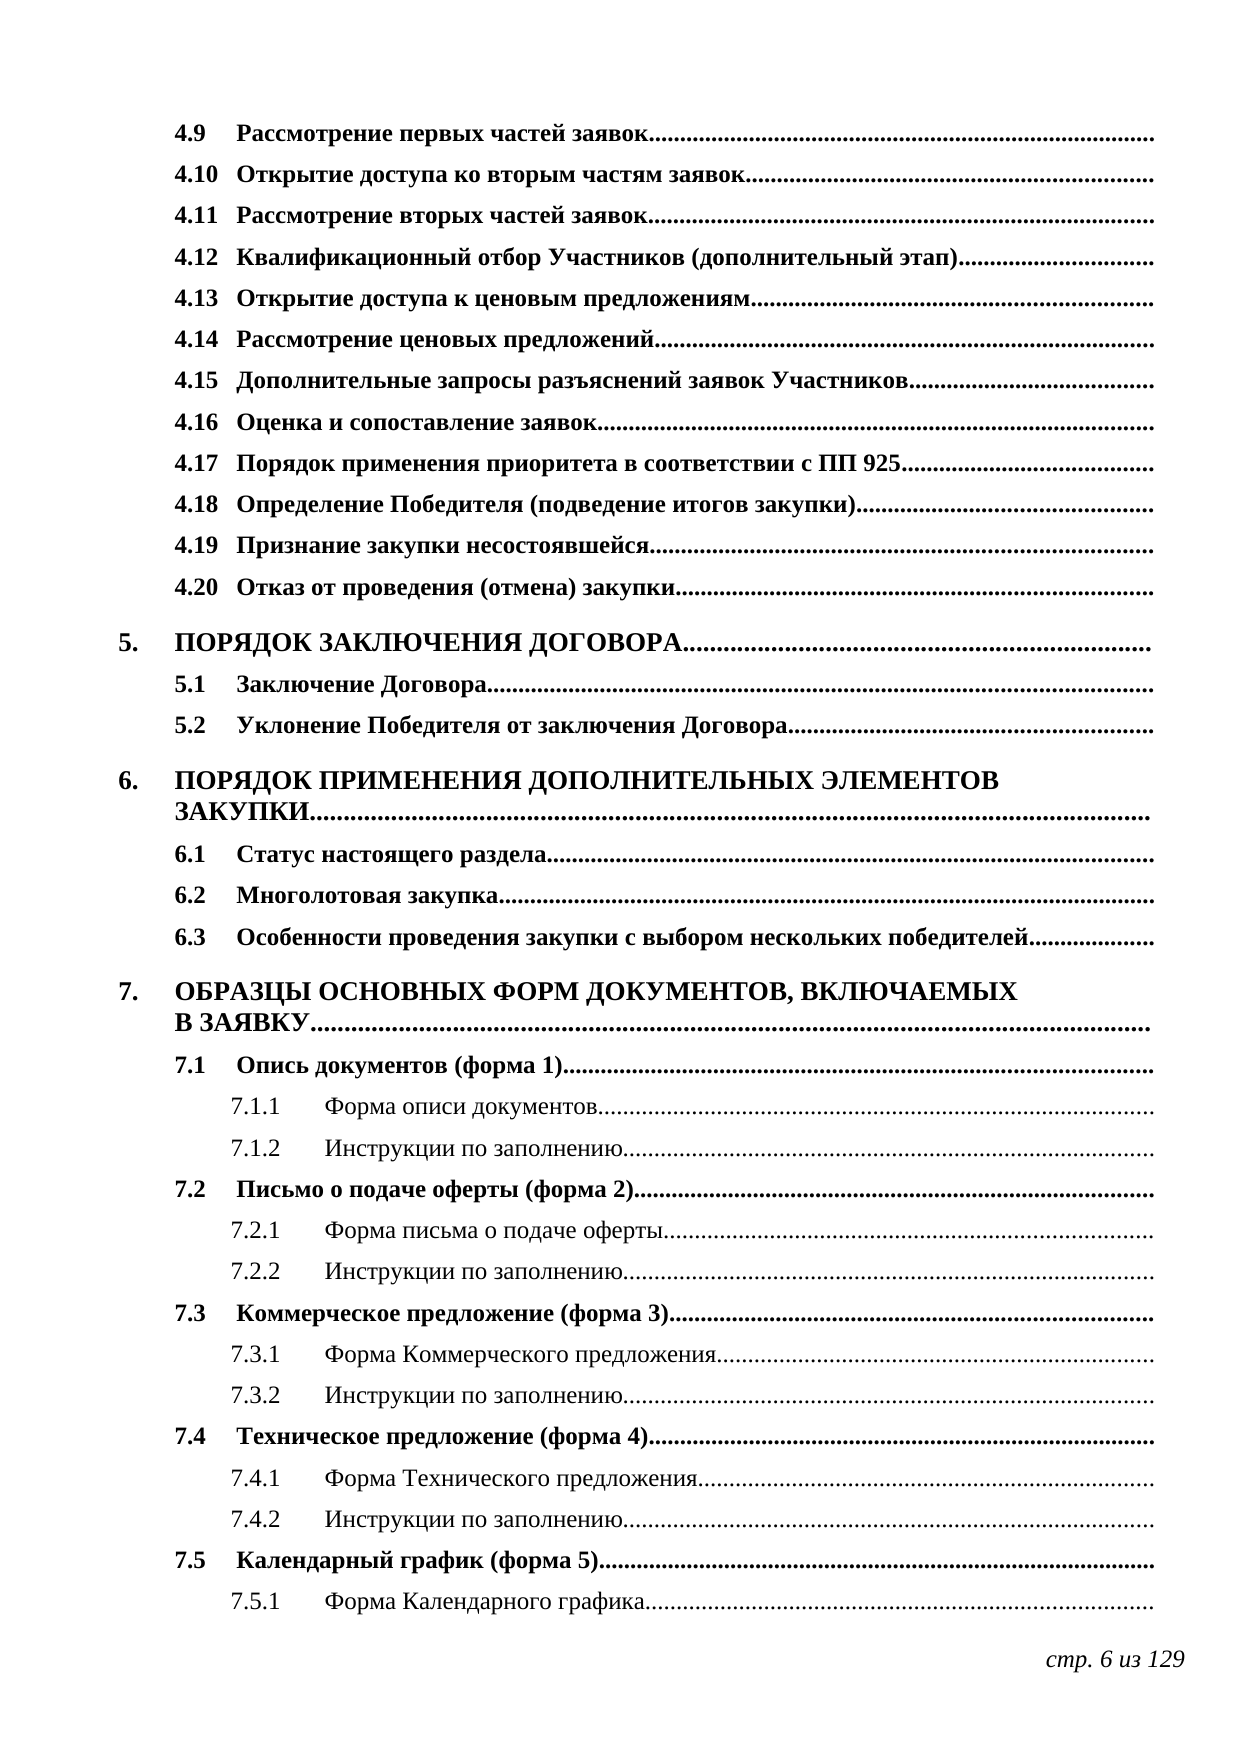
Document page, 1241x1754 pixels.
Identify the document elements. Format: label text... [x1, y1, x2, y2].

text 5.2 Уклонение Победителя от заключения Договора 51 [174, 711, 1093, 739]
text 6.3 Особенности проведения закупки с выбором нескольких победителей 53 [174, 922, 1093, 950]
text 4.14 Рассмотрение ценовых предложений 42 [174, 324, 1093, 353]
text 4.12 Квалификационный отбор Участников (дополнительный этап) 42 [174, 242, 1093, 271]
text 7.2.1 Форма письма о подаче оферты 56 [230, 1215, 1063, 1244]
text 7.5 Календарный график (форма 5) 65 [174, 1545, 1093, 1574]
text 4.18 Определение Победителя (подведение итогов закупки) 47 [174, 489, 1093, 518]
text 4.9 Рассмотрение первых частей заявок 39 [174, 118, 1093, 147]
text 5. ПОРЯДОК ЗАКЛЮЧЕНИЯ ДОГОВОРА 50 [118, 626, 1063, 657]
text 4.13 Открытие доступа к ценовым предложениям 42 [174, 283, 1093, 312]
text 7.3.1 Форма Коммерческого предложения 60 [230, 1339, 1063, 1368]
text 7.1.2 Инструкции по заполнению 55 [230, 1133, 1063, 1161]
text 6. ПОРЯДОК ПРИМЕНЕНИЯ ДОПОЛНИТЕЛЬНЫХ ЭЛЕМЕНТОВ ЗАКУПКИ 52 [118, 764, 1063, 827]
text 7.2.2 Инструкции по заполнению 59 [230, 1256, 1063, 1285]
text 4.11 Рассмотрение вторых частей заявок 40 [174, 201, 1093, 229]
text 4.15 Дополнительные запросы разъяснений заявок Участников 43 [174, 366, 1093, 394]
text 4.17 Порядок применения приоритета в соответствии с ПП 925 45 [174, 448, 1093, 477]
text 7. ОБРАЗЦЫ ОСНОВНЫХ ФОРМ ДОКУМЕНТОВ, ВКЛЮЧАЕМЫХ В ЗАЯВКУ 54 [118, 975, 1063, 1038]
text 4.10 Открытие доступа ко вторым частям заявок 40 [174, 159, 1093, 188]
text 7.1.1 Форма описи документов 54 [230, 1091, 1063, 1120]
text 4.20 Отказ от проведения (отмена) закупки 49 [174, 572, 1093, 601]
text 7.5.1 Форма Календарного графика 65 [230, 1586, 1063, 1615]
text 7.1 Опись документов (форма 1) 54 [174, 1050, 1093, 1079]
text 7.4.2 Инструкции по заполнению 64 [230, 1504, 1063, 1533]
text 7.3 Коммерческое предложение (форма 3) 60 [174, 1298, 1093, 1326]
text 7.4.1 Форма Технического предложения 63 [230, 1463, 1063, 1491]
text 6.2 Многолотовая закупка 52 [174, 880, 1093, 909]
text 7.3.2 Инструкции по заполнению 62 [230, 1380, 1063, 1409]
text 7.4 Техническое предложение (форма 4) 63 [174, 1421, 1093, 1450]
text 4.16 Оценка и сопоставление заявок 44 [174, 407, 1093, 436]
text 4.19 Признание закупки несостоявшейся 48 [174, 531, 1093, 559]
text 7.2 Письмо о подаче оферты (форма 2) 56 [174, 1174, 1093, 1203]
text 5.1 Заключение Договора 50 [174, 669, 1093, 698]
text 6.1 Статус настоящего раздела 52 [174, 839, 1093, 868]
